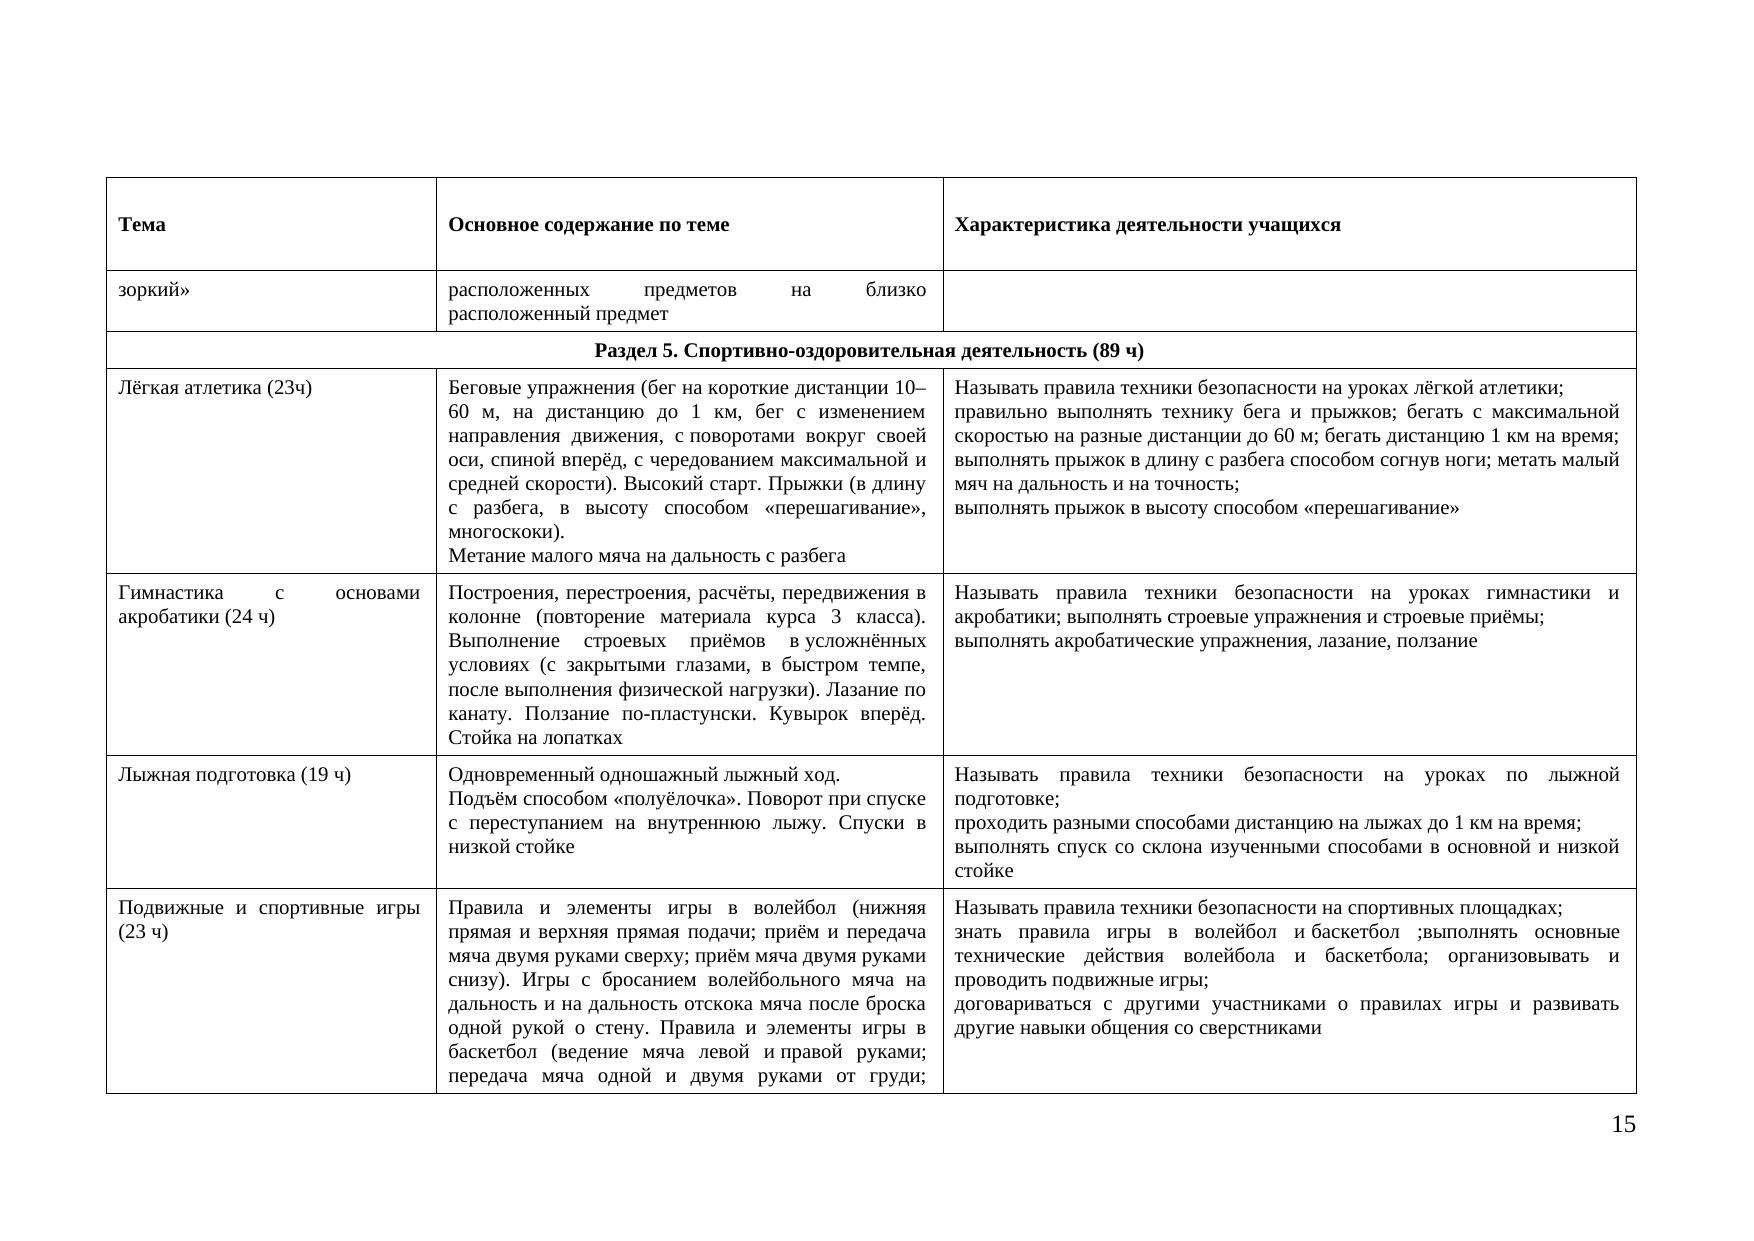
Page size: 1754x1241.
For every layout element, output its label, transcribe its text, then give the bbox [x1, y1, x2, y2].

table_cell Лыжная подготовка (19 ч) [107, 756, 436, 888]
table_cell Гимнастика с основами акробатики (24 ч) [107, 574, 436, 754]
table_cell Подвижные и спортивные игры (23 ч) [107, 889, 436, 1093]
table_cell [107, 271, 436, 331]
table_cell Раздел 5. Спортивно-оздоровительная деятельность (89 ч) [107, 332, 1636, 368]
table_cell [437, 889, 943, 1093]
table_header Основное содержание по теме [437, 178, 943, 270]
table_cell Называть правила техники безопасности на уроках по лыжной подготовке; проходить разными способами дистанцию на лыжах до 1 км на время; выполнять спуск со склона изученными способами в основной и низкой стойке [944, 756, 1636, 888]
table_cell Одновременный одношажный лыжный ход. Подъём способом «полуёлочка». Поворот при спуске с переступанием на внутреннюю лыжу. Спуски в низкой стойке [437, 756, 943, 888]
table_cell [944, 889, 1636, 1093]
table_header Характеристика деятельности учащихся [944, 178, 1636, 270]
table_header Тема [107, 178, 436, 270]
table_cell Лёгкая атлетика (23ч) [107, 369, 436, 573]
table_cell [437, 271, 943, 331]
table_cell Построения, перестроения, расчёты, передвижения в колонне (повторение материала курса 3 класса). Выполнение строевых приёмов в усложнённых условиях (с закрытыми глазами, в быстром темпе, после выполнения физической нагрузки). Лазание по канату. Ползание по-пластунски. Кувырок вперёд. Стойка на лопатках [437, 574, 943, 754]
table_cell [944, 271, 1636, 331]
table_cell Называть правила техники безопасности на уроках гимнастики и акробатики; выполнять строевые упражнения и строевые приёмы; выполнять акробатические упражнения, лазание, ползание [944, 574, 1636, 754]
table_cell Называть правила техники безопасности на уроках лёгкой атлетики; правильно выполнять технику бега и прыжков; бегать с максимальной скоростью на разные дистанции до 60 м; бегать дистанцию 1 км на время; выполнять прыжок в длину с разбега способом согнув ноги; метать малый мяч на дальность и на точность; выполнять прыжок в высоту способом «перешагивание» [944, 369, 1636, 573]
table_cell Беговые упражнения (бег на короткие дистанции 10–60 м, на дистанцию до 1 км, бег с изменением направления движения, с поворотами вокруг своей оси, спиной вперёд, с чередованием максимальной и средней скорости). Высокий старт. Прыжки (в длину с разбега, в высоту способом «перешагивание», многоскоки). Метание малого мяча на дальность с разбега [437, 369, 943, 573]
